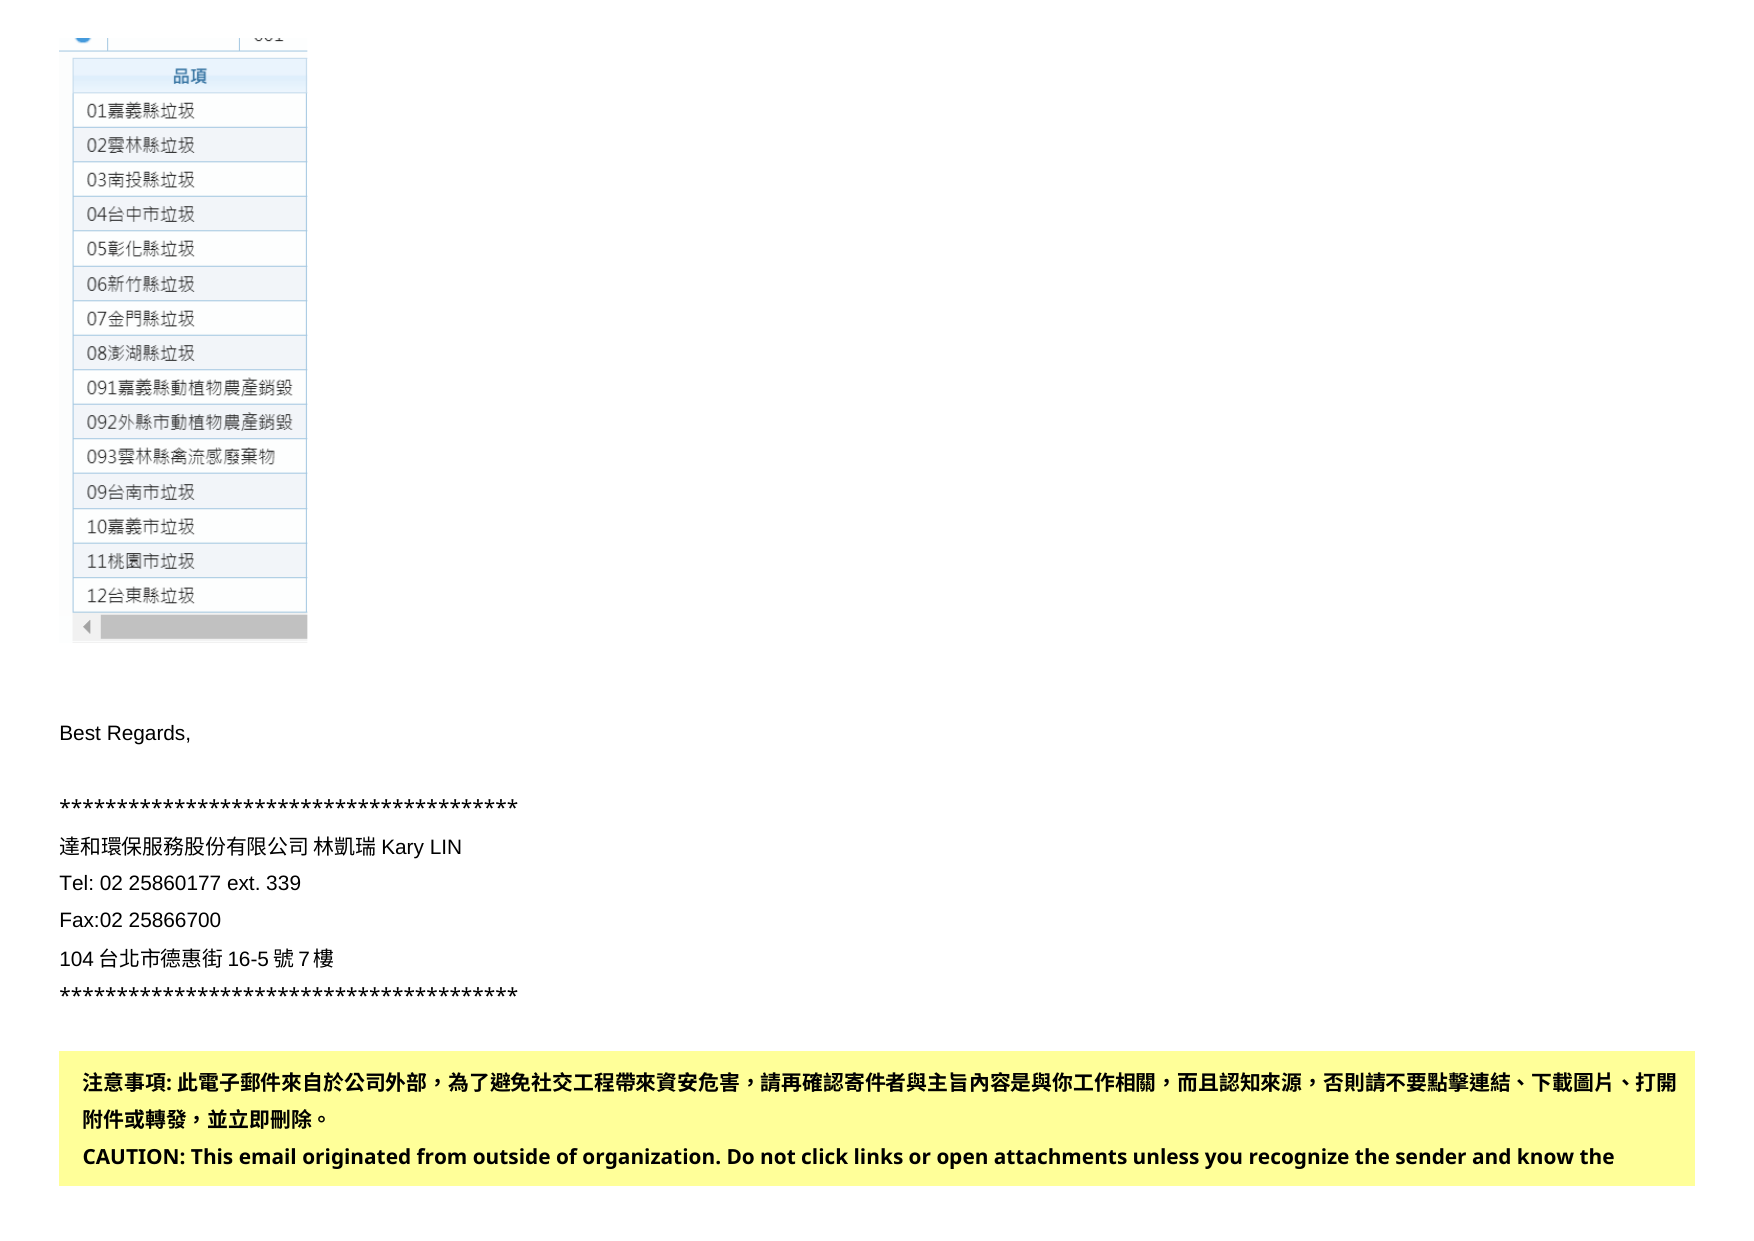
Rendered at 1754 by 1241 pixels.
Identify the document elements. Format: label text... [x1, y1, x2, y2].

text **************************************** [59, 976, 1695, 1014]
picture [59, 38, 308, 643]
text 達和環保服務股份有限公司 林凱瑞 Kary LIN Tel: 02 25860177 ext. 339 [59, 826, 1695, 901]
text Best Regards, [59, 714, 1695, 751]
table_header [59, 1051, 1695, 1186]
text **************************************** [59, 789, 1695, 826]
text 104台北市德惠街16-5號7樓 [59, 939, 1695, 976]
text Fax:02 25866700 [59, 901, 1695, 939]
